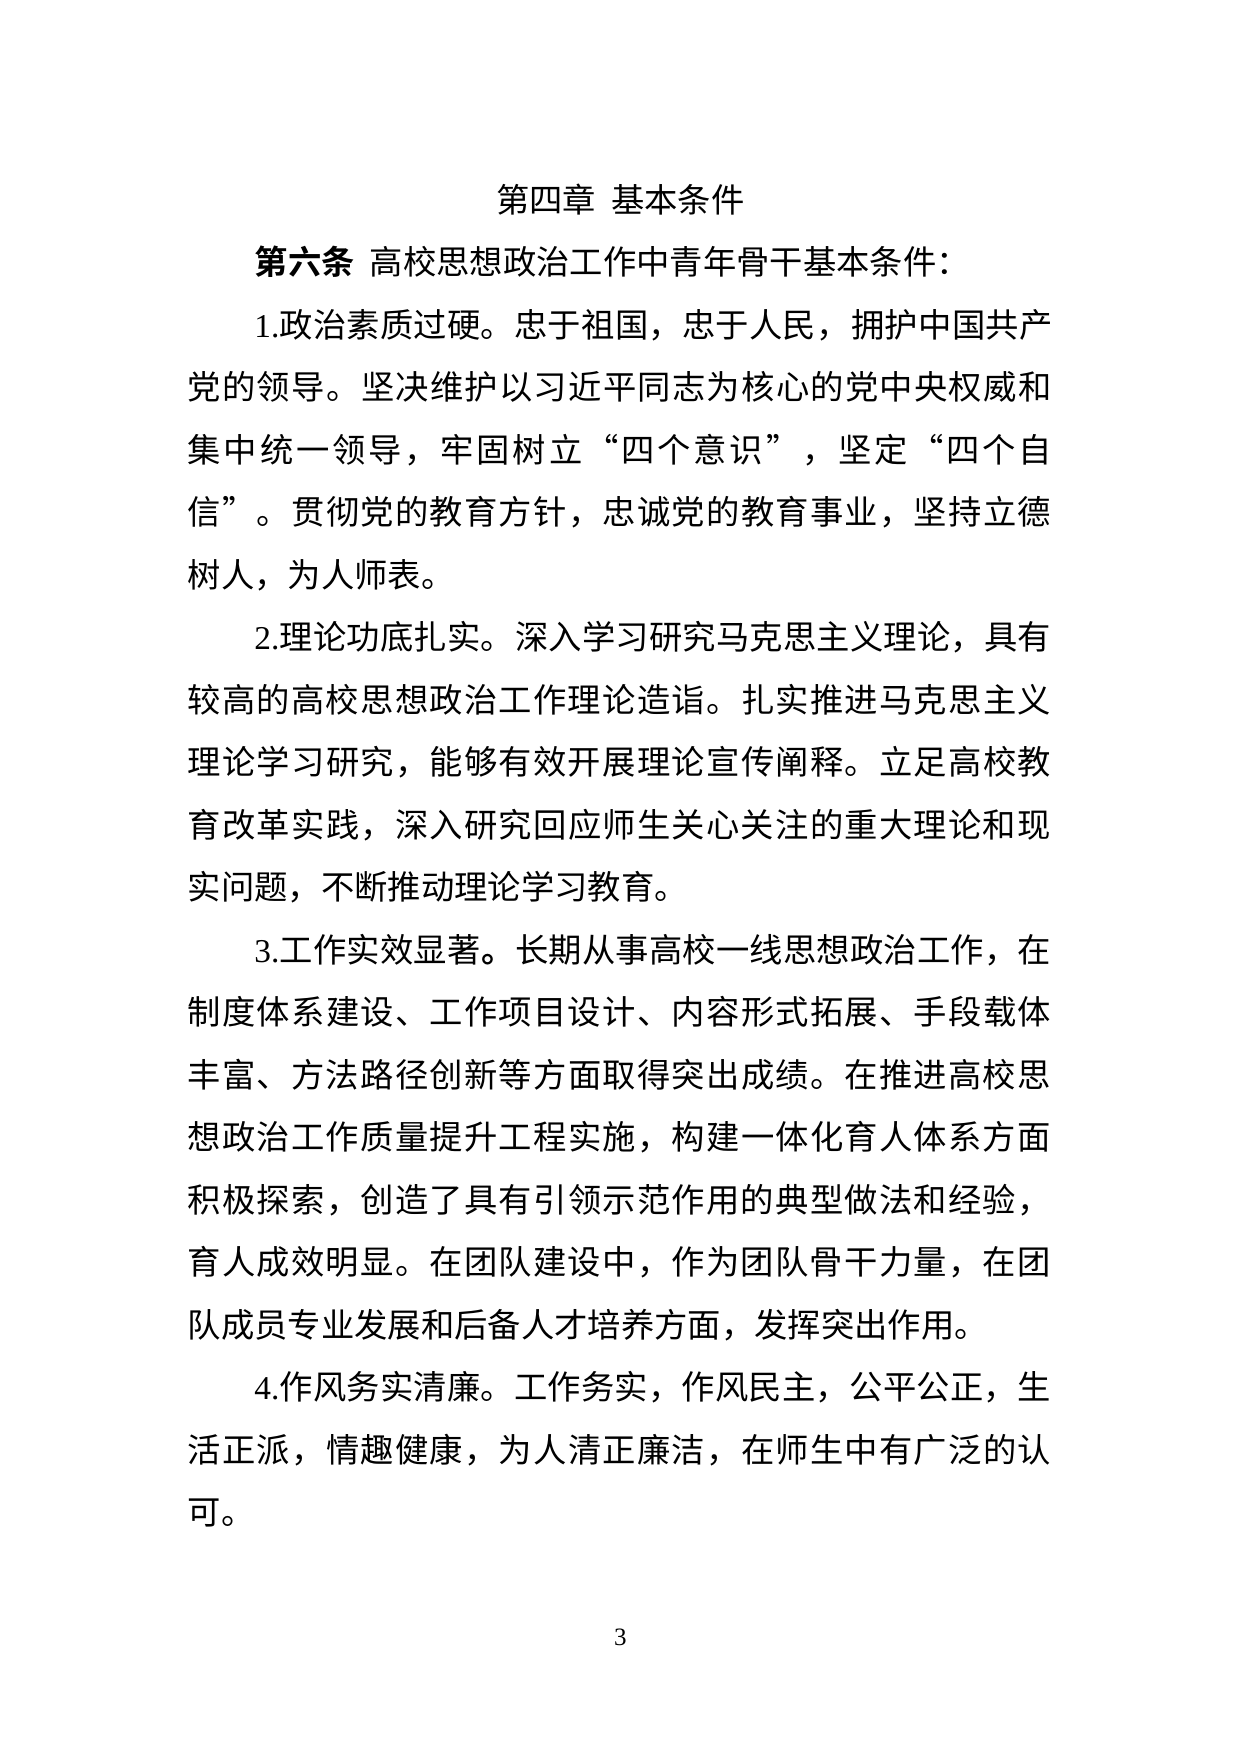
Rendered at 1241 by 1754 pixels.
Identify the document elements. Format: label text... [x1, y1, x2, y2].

text 4.作风务实清廉。工作务实，作风民主，公平公正，生活正派，情趣健康，为人清正廉洁，在师生中有广泛的认可。 [187, 1349, 1053, 1537]
text 1.政治素质过硬。忠于祖国，忠于人民，拥护中国共产党的领导。坚决维护以习近平同志为核心的党中央权威和集中统一领导，牢固树立“四个意识”，坚定“四个自信”。贯彻党的教育方针，忠诚党的教育事业，坚持立德树人，为人师表。 [187, 287, 1053, 599]
text 第六条 高校思想政治工作中青年骨干基本条件： [187, 224, 1053, 287]
text 第四章 基本条件 [187, 162, 1053, 224]
text 3.工作实效显著。长期从事高校一线思想政治工作，在制度体系建设、工作项目设计、内容形式拓展、手段载体丰富、方法路径创新等方面取得突出成绩。在推进高校思想政治工作质量提升工程实施，构建一体化育人体系方面积极探索，创造了具有引领示范作用的典型做法和经验，育人成效明显。在团队建设中，作为团队骨干力量，在团队成员专业发展和后备人才培养方面，发挥突出作用。 [187, 912, 1053, 1349]
text 2.理论功底扎实。深入学习研究马克思主义理论，具有较高的高校思想政治工作理论造诣。扎实推进马克思主义理论学习研究，能够有效开展理论宣传阐释。立足高校教育改革实践，深入研究回应师生关心关注的重大理论和现实问题，不断推动理论学习教育。 [187, 599, 1053, 912]
